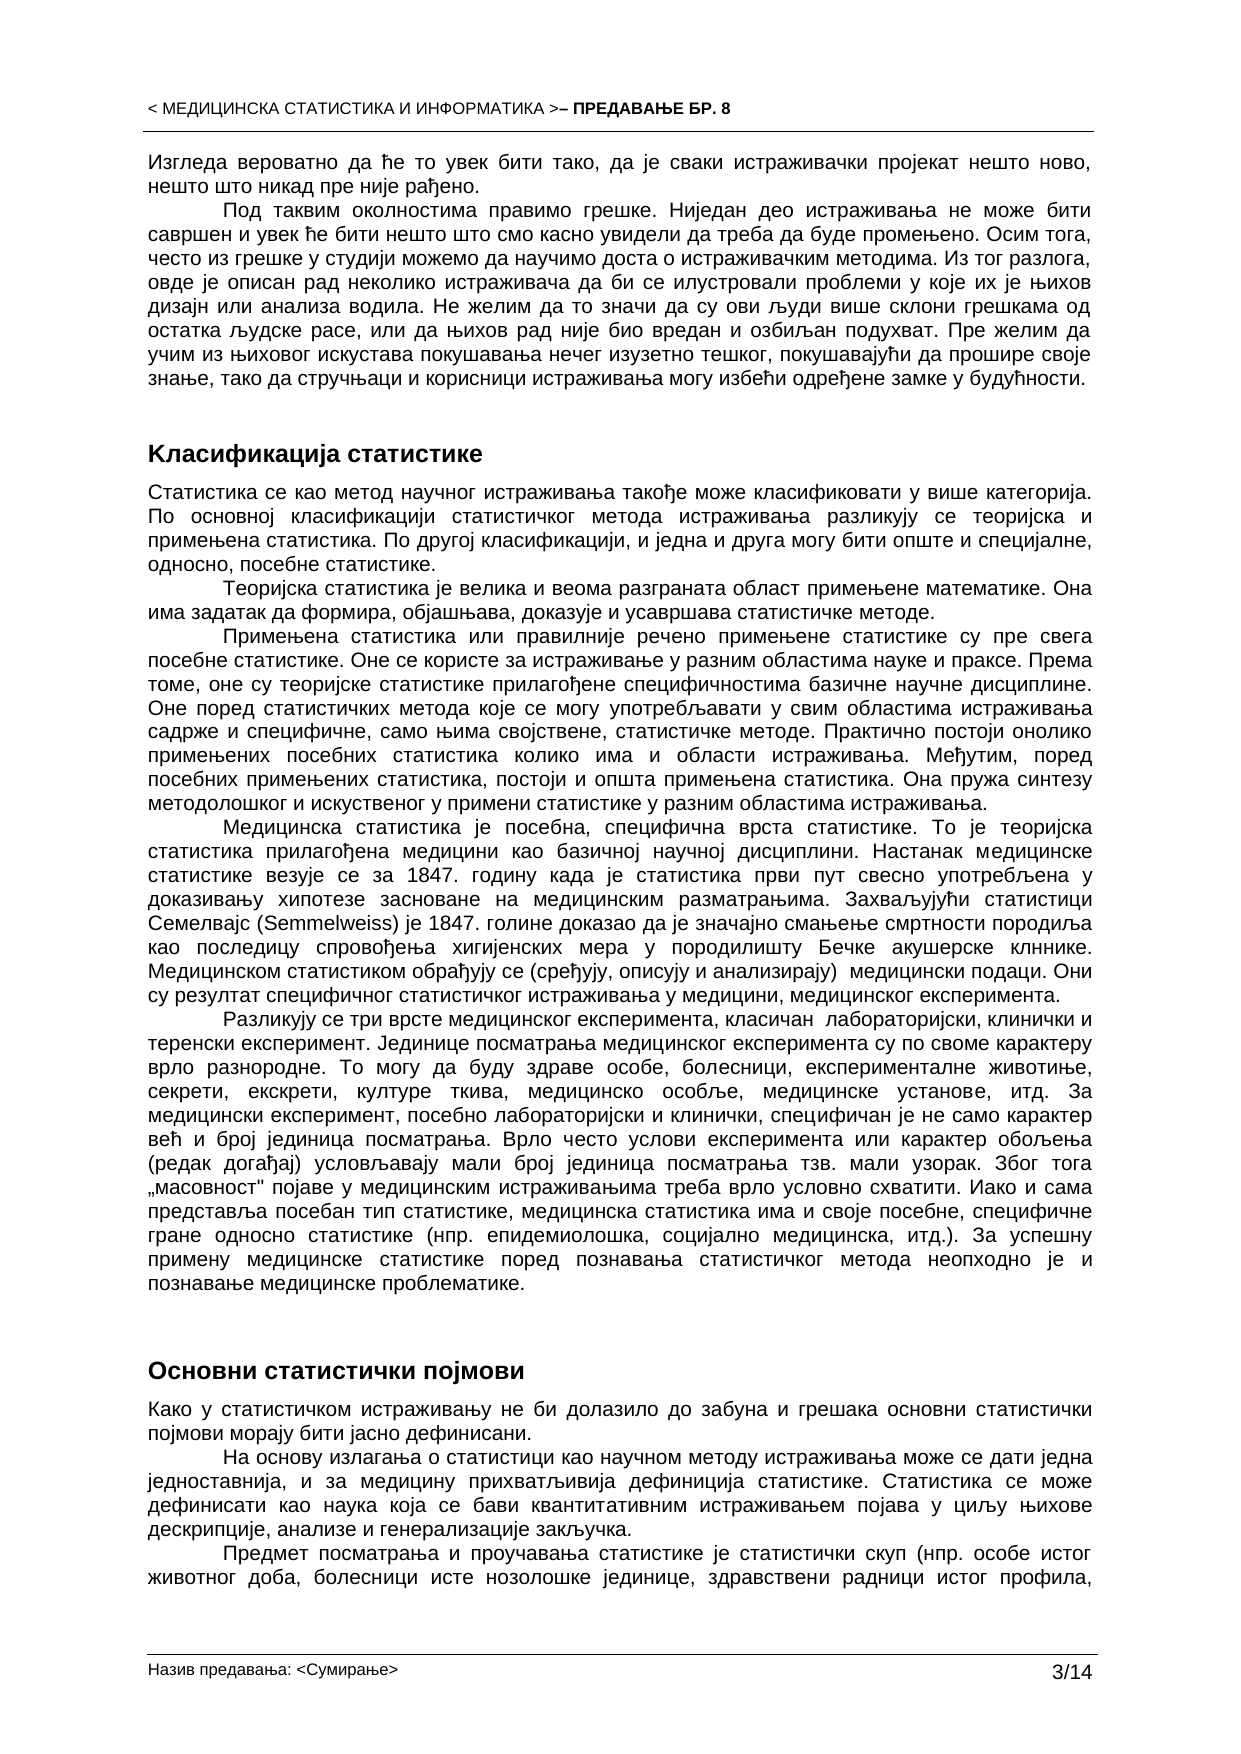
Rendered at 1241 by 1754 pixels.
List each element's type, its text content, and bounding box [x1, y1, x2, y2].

text Теоријска статистика је велика и веома разграната област примењене математике. Она има задатак да формира, објашњава, доказује и усавршава статистичке методе. [148, 576, 1092, 623]
text Статистика се као метод научног истраживања такође може класификовати у више категорија. По основној класификацији статистичког метода истраживања разликују се теоријска и примењена статистика. По другој класификацији, и једна и друга могу бити опште и специјалне, односно, посебне статистике. [148, 480, 1092, 576]
text Како у статистичком истраживању не би долазило до забуна и грешака основни статистички појмови морају бити јасно дефинисани. [148, 1397, 1092, 1445]
text Примењена статистика или правилније речено примењене статистике су пре свега посебне статистике. Оне се користе за истраживање у разним областима науке и праксе. Према томе, оне су теоријске статистике прилагођене специфичностима базичне научне дисциплине. Оне поред статистичких метода које се могу употребљавати у свим областима истраживања садрже и специфичне, само њима својствене, статистичке методе. Практично постоји онолико примењених посебних статистика колико има и области истраживања. Међутим, поред посебних примењених статистика, постоји и општа примењена статистика. Она пружа синтезу методолошког и искуственог у примени статистике у разним областима истраживања. [148, 623, 1092, 815]
text Разликују се три врсте медицинског експеримента, класичан лабораторијски, клинички и теренски експеримент. Јединице посматрања медицинског експеримента су по своме карактеру врло разнородне. То могу да буду здраве особе, болесници, експерименталне животиње, секрети, екскрети, културе ткива, медицинско особље, медицинске установе, итд. За медицински експеримент, посебно лабораторијски и клинички, специфичан је не само карактер већ и број јединица посматрања. Врло често услови експеримента или карактер обољења (редак догађај) условљавају мали број јединица посматрања тзв. мали узорак. Због тога „масовност" појаве у медицинским истраживањима треба врло условно схватити. Иако и сама представља посебан тип статистике, медицинска статистика има и своје посебне, специфичне гране односно статистике (нпр. епидемиолошка, социјално медицинска, итд.). За успешну примену медицинске статистике поред познавања статистичког метода неопходно је и познавање медицинске проблематике. [148, 1007, 1092, 1294]
text Медицинска статистика је посебна, специфична врста статистике. То је теоријска статистика прилагођена медицини као базичној научној дисциплини. Настанак медицинске статистике везује се за 1847. годину када је статистика први пут свесно употребљена у доказивању хипотезе засноване на медицинским разматрањима. Захваљујући статистици Семелвајс (Semmelweiss) је 1847. голине доказао да је значајно смањење смртности породиља као последицу спровођења хигијенских мера у породилишту Бечке акушерске клннике. Медицинском статистиком обрађују се (сређују, описују и анализирају) медицински подаци. Они су резултат специфичног статистичког истраживања у медицини, медицинског експеримента. [148, 815, 1092, 1007]
text На основу излагања о статистици као научном методу истраживања може се дати једна једноставнија, и за медицину прихватљивија дефиниција статистике. Статистика се може дефинисати као наука која се бави квантитативним истраживањем појава у циљу њихове дескрипције, анализе и генерализације закључка. [148, 1445, 1092, 1541]
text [148, 150, 1092, 198]
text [148, 1541, 1092, 1589]
subtitle Основни статистички појмови [148, 1356, 1092, 1384]
subtitle Kласификација статистике [148, 438, 1092, 467]
text Под таквим околностима правимо грешке. Ниједан део истраживања не може бити савршен и увек ће бити нешто што смо касно увидели да треба да буде промењено. Осим тога, често из грешке у студији можемо да научимо доста о истраживачким методима. Из тог разлога, овде је описан рад неколико истраживача да би се илустровали проблеми у које их је њихов дизајн или анализа водила. Не желим да то значи да су ови људи више склони грешкама од остатка људске расе, или да њихов рад није био вредан и озбиљан подухват. Пре желим да учим из њиховог искустава покушавања нечег изузетно тешког, покушавајући да прошире своје знање, тако да стручњаци и корисници истраживања могу избећи одређене замке у будућности. [148, 198, 1092, 389]
